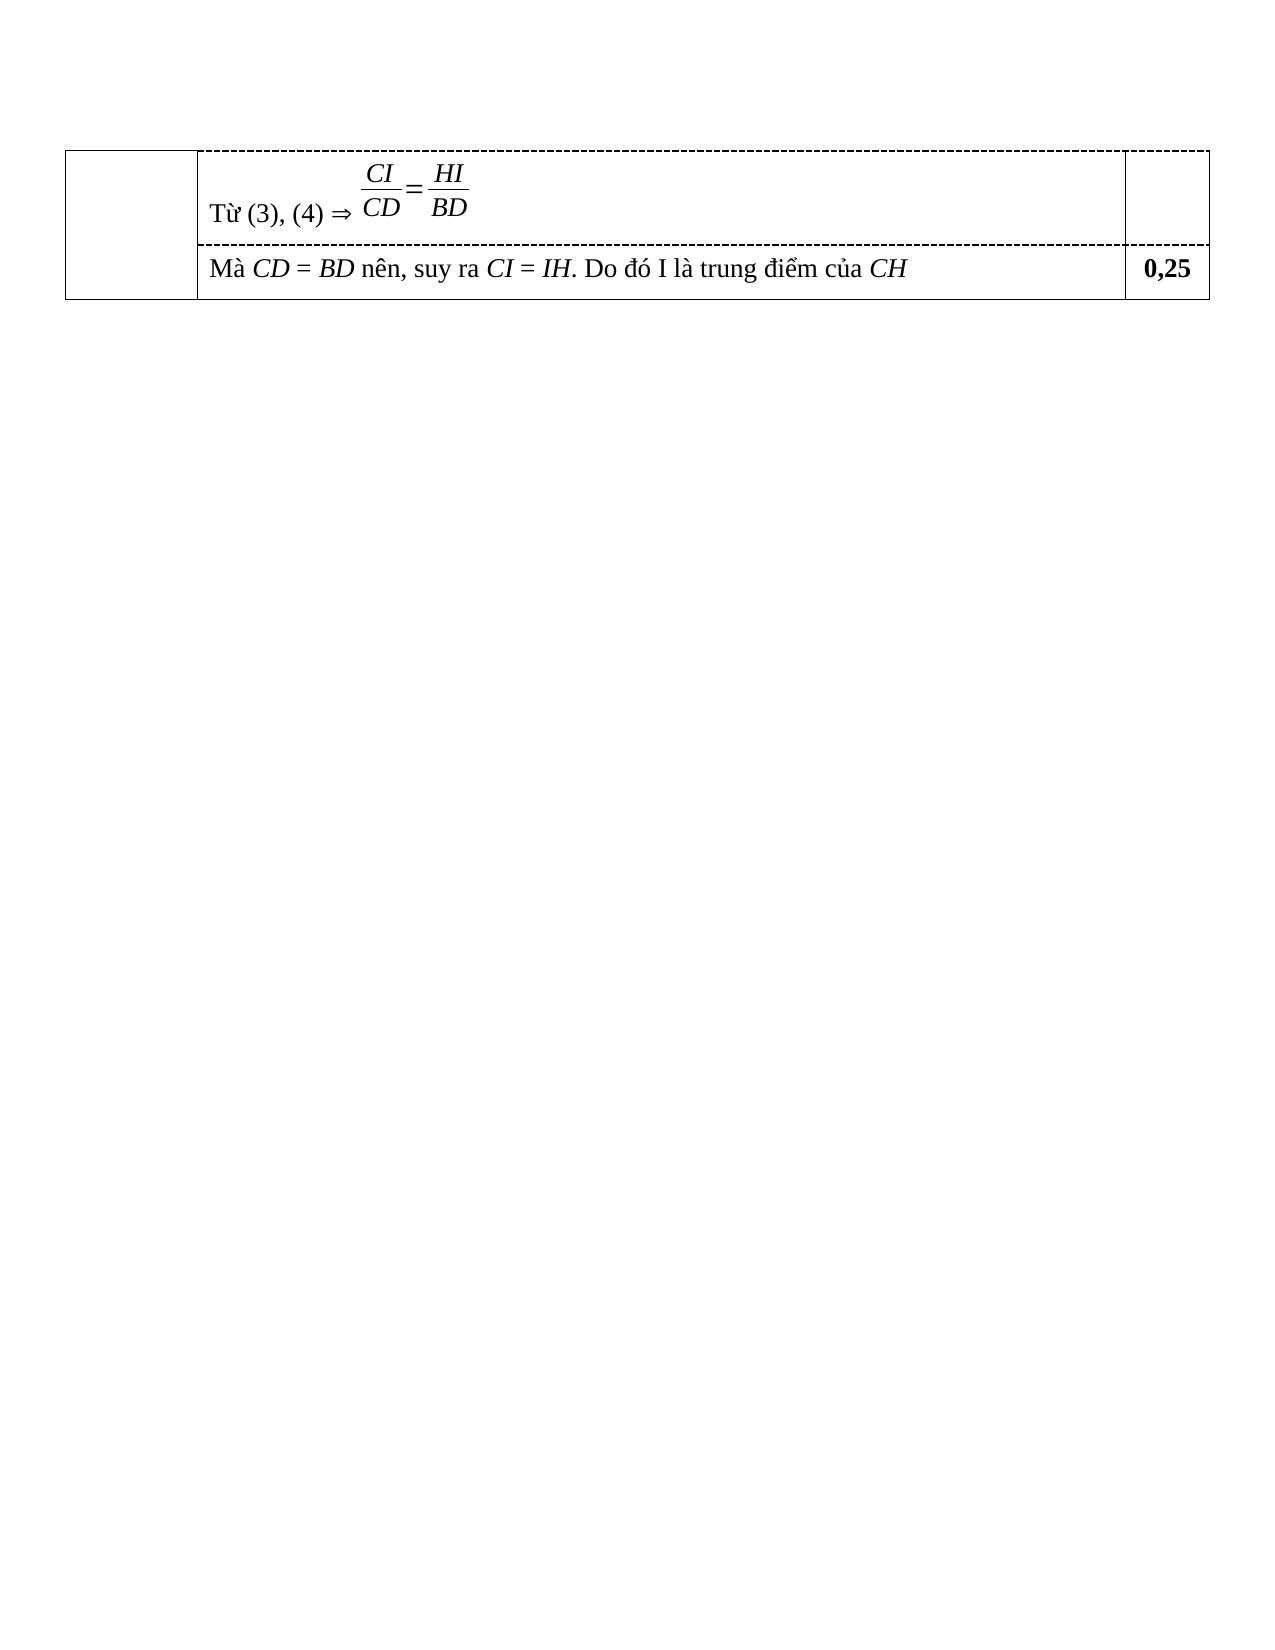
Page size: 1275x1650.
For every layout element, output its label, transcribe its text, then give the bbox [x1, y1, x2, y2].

table_cell 0,25 [1126, 244, 1209, 299]
table_cell Mà CD = BD nên, suy ra CI = IH. Do đó I là trung điểm của CH [198, 244, 1125, 299]
table_cell 0,25 [1126, 150, 1209, 244]
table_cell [198, 150, 1125, 244]
